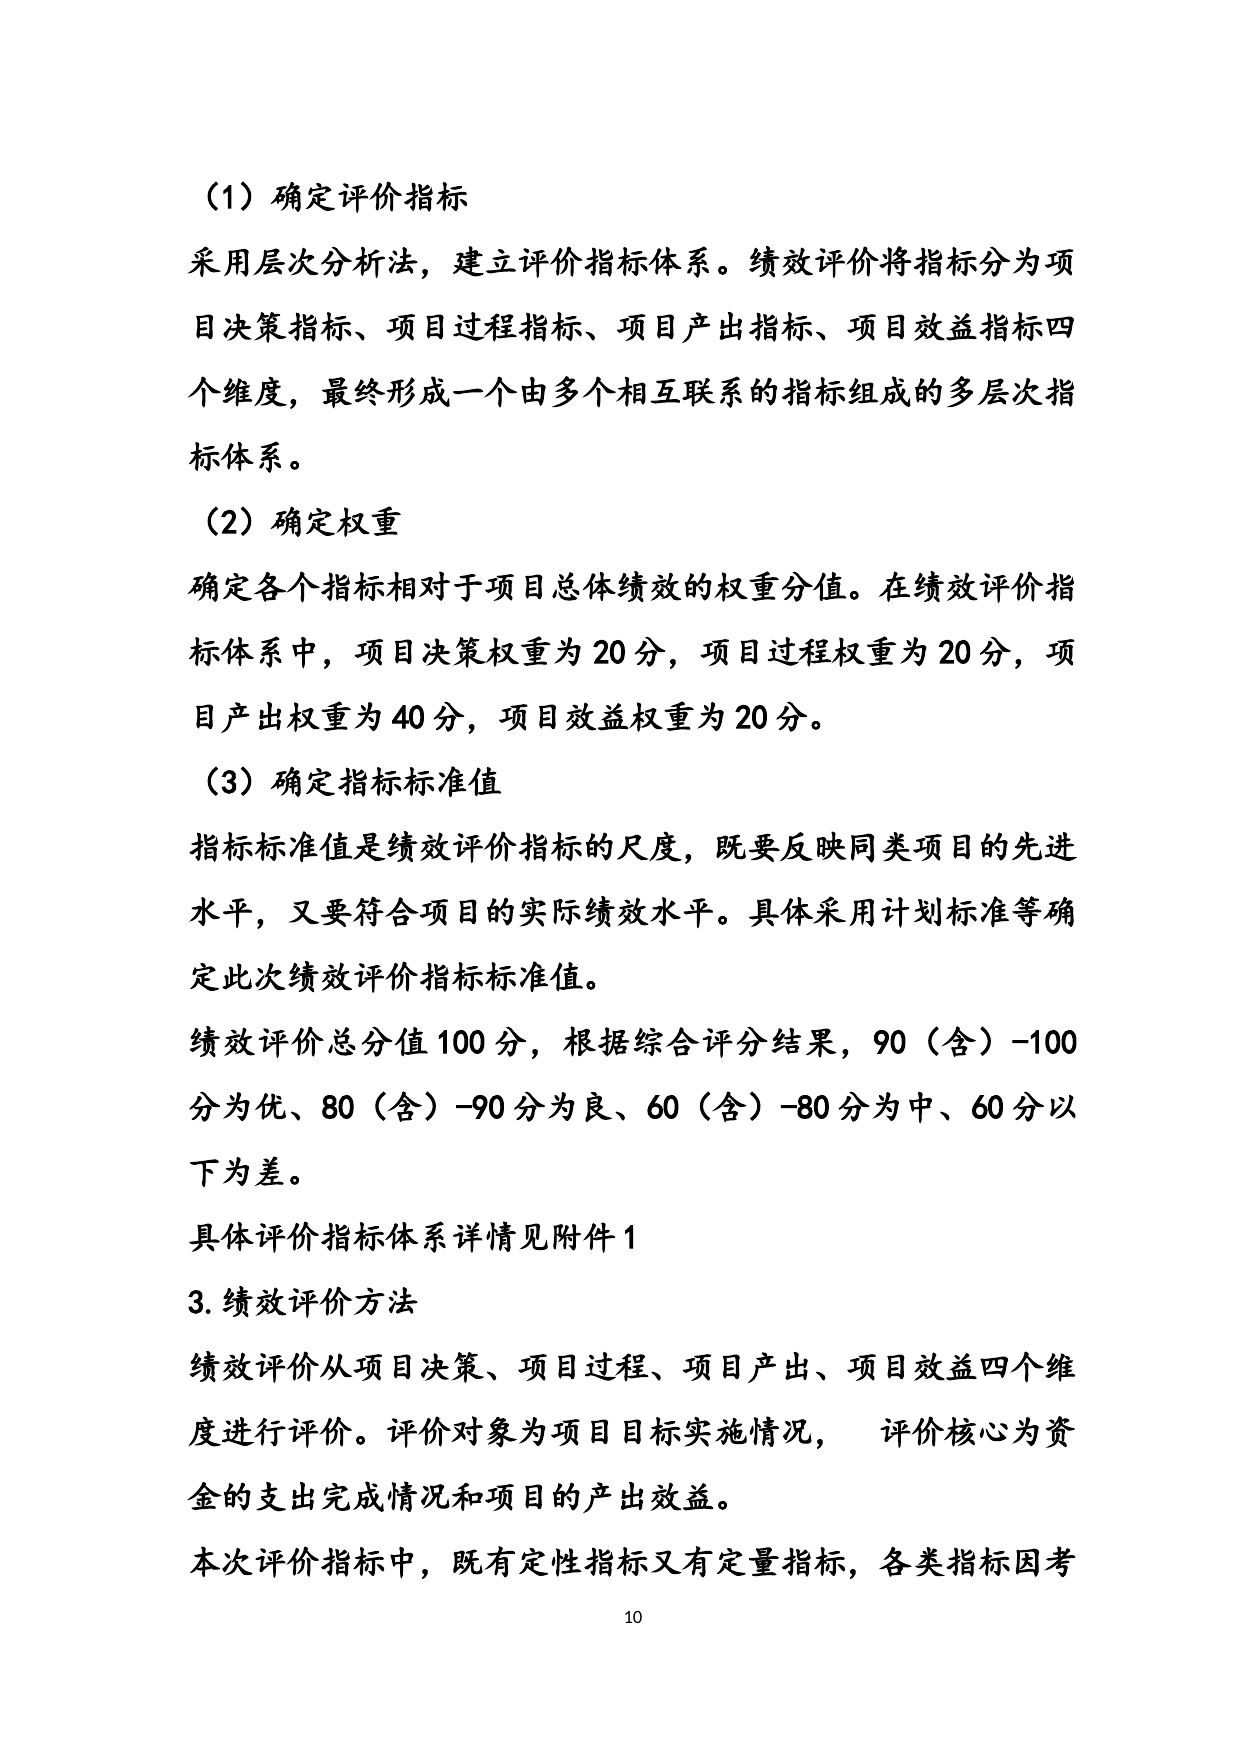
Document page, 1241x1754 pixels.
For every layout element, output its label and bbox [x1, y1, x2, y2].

text [187, 162, 1078, 1592]
